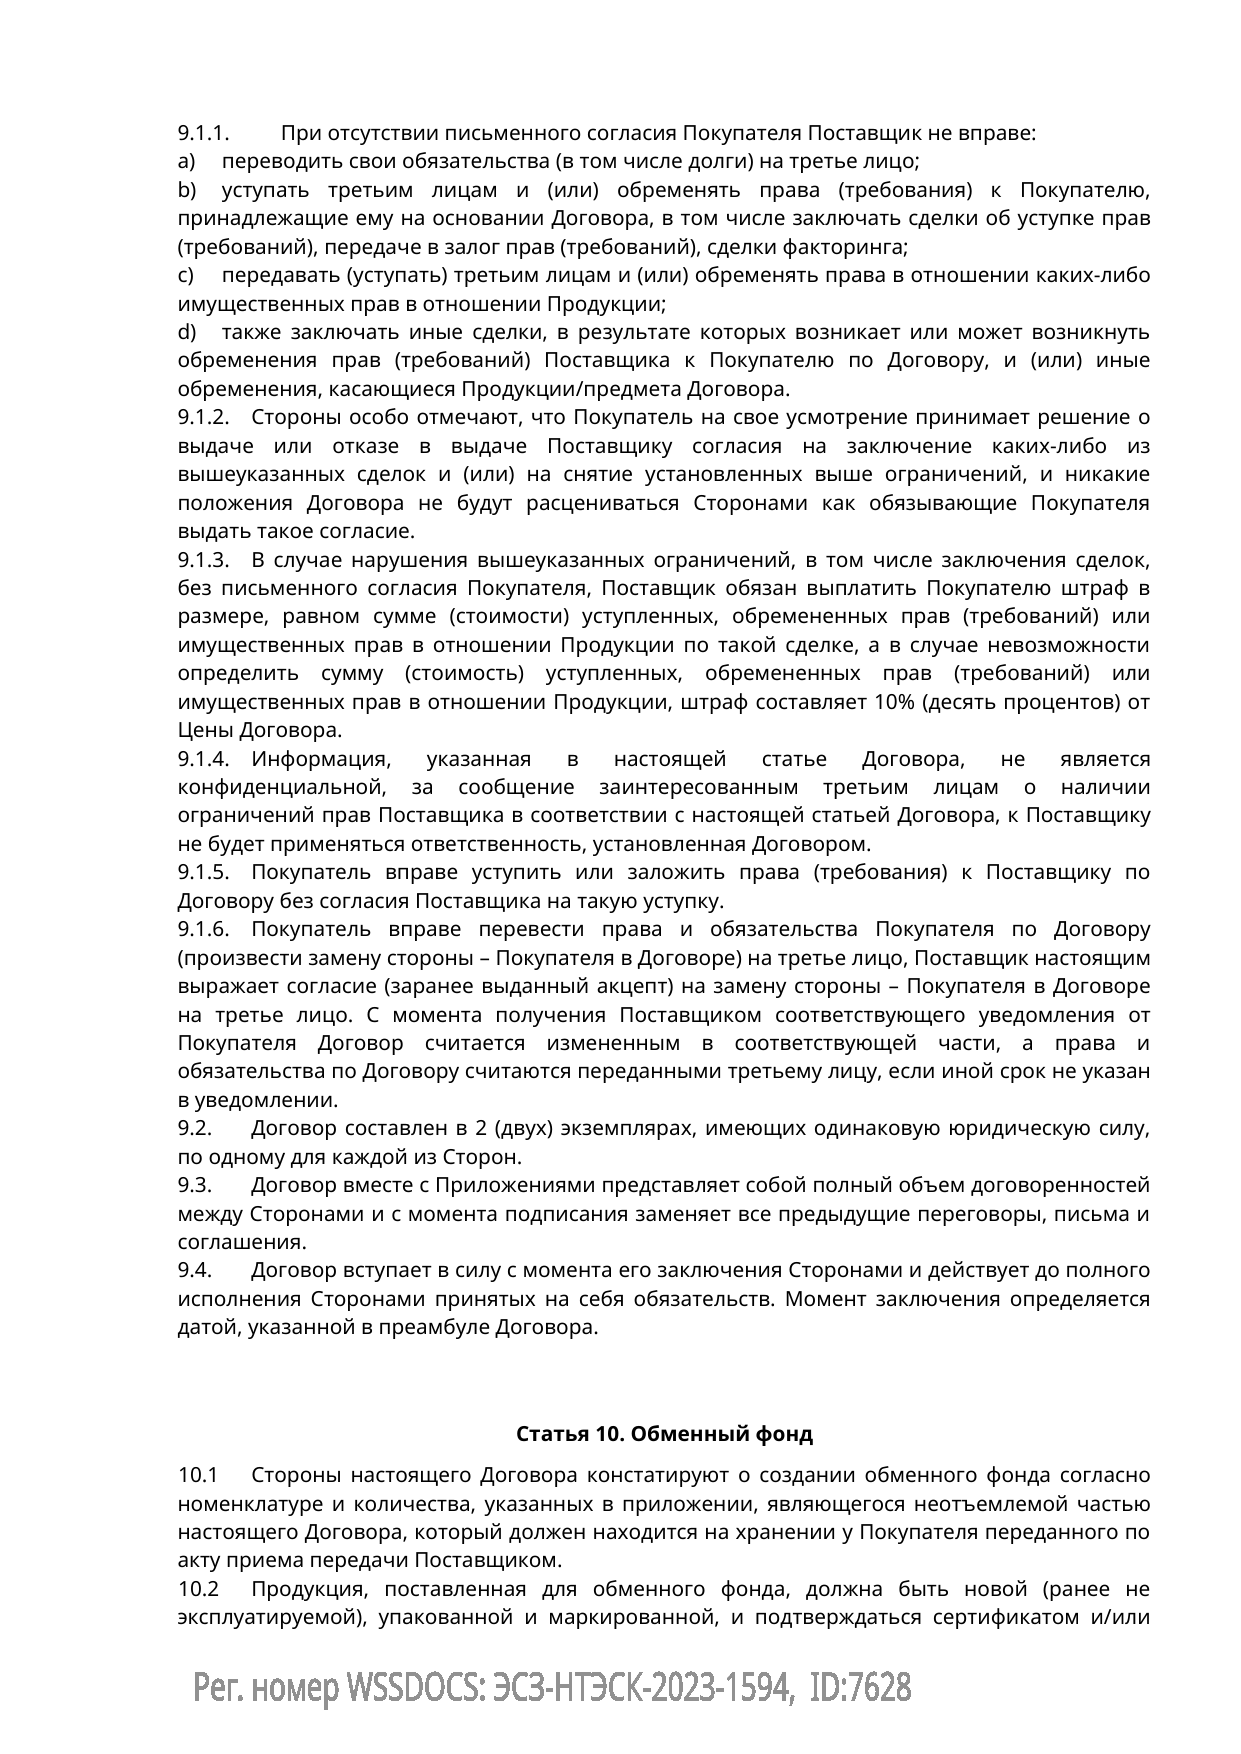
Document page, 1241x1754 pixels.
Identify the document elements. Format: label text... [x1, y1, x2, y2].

list уступать третьим лицам и (или) обременять права (требования) к Покупателю, принадлежащие ему на основании Договора, в том числе заключать сделки об уступке прав (требований), передаче в залог прав (требований), сделки факторинга; [177, 175, 1152, 260]
text Статья 10. Обменный фонд [177, 1419, 1152, 1448]
list Стороны особо отмечают, что Покупатель на свое усмотрение принимает решение о выдаче или отказе в выдаче Поставщику согласия на заключение каких-либо из вышеуказанных сделок и (или) на снятие установленных выше ограничений, и никакие положения Договора не будут расцениваться Сторонами как обязывающие Покупателя выдать такое согласие. [177, 402, 1152, 545]
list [177, 1574, 1152, 1631]
list Покупатель вправе уступить или заложить права (требования) к Поставщику по Договору без согласия Поставщика на такую уступку. [177, 857, 1152, 914]
list При отсутствии письменного согласия Покупателя Поставщик не вправе: [177, 118, 1152, 147]
list Покупатель вправе перевести права и обязательства Покупателя по Договору (произвести замену стороны – Покупателя в Договоре) на третье лицо, Поставщик настоящим выражает согласие (заранее выданный акцепт) на замену стороны – Покупателя в Договоре на третье лицо. С момента получения Поставщиком соответствующего уведомления от Покупателя Договор считается измененным в соответствующей части, а права и обязательства по Договору считаются переданными третьему лицу, если иной срок не указан в уведомлении. [177, 914, 1152, 1113]
list Договор вместе с Приложениями представляет собой полный объем договоренностей между Сторонами и с момента подписания заменяет все предыдущие переговоры, письма и соглашения. [177, 1170, 1152, 1256]
list Договор вступает в силу с момента его заключения Сторонами и действует до полного исполнения Сторонами принятых на себя обязательств. Момент заключения определяется датой, указанной в преамбуле Договора. [177, 1256, 1152, 1341]
list также заключать иные сделки, в результате которых возникает или может возникнуть обременения прав (требований) Поставщика к Покупателю по Договору, и (или) иные обременения, касающиеся Продукции/предмета Договора. [177, 317, 1152, 402]
list переводить свои обязательства (в том числе долги) на третье лицо; [177, 147, 1152, 175]
list Стороны настоящего Договора констатируют о создании обменного фонда согласно номенклатуре и количества, указанных в приложении, являющегося неотъемлемой частью настоящего Договора, который должен находится на хранении у Покупателя переданного по акту приема передачи Поставщиком. [177, 1460, 1152, 1574]
list Информация, указанная в настоящей статье Договора, не является конфиденциальной, за сообщение заинтересованным третьим лицам о наличии ограничений прав Поставщика в соответствии с настоящей статьей Договора, к Поставщику не будет применяться ответственность, установленная Договором. [177, 744, 1152, 857]
list Договор составлен в 2 (двух) экземплярах, имеющих одинаковую юридическую силу, по одному для каждой из Сторон. [177, 1113, 1152, 1170]
list В случае нарушения вышеуказанных ограничений, в том числе заключения сделок, без письменного согласия Покупателя, Поставщик обязан выплатить Покупателю штраф в размере, равном сумме (стоимости) уступленных, обремененных прав (требований) или имущественных прав в отношении Продукции по такой сделке, а в случае невозможности определить сумму (стоимость) уступленных, обремененных прав (требований) или имущественных прав в отношении Продукции, штраф составляет 10% (десять процентов) от Цены Договора. [177, 545, 1152, 744]
list передавать (уступать) третьим лицам и (или) обременять права в отношении каких-либо имущественных прав в отношении Продукции; [177, 260, 1152, 317]
